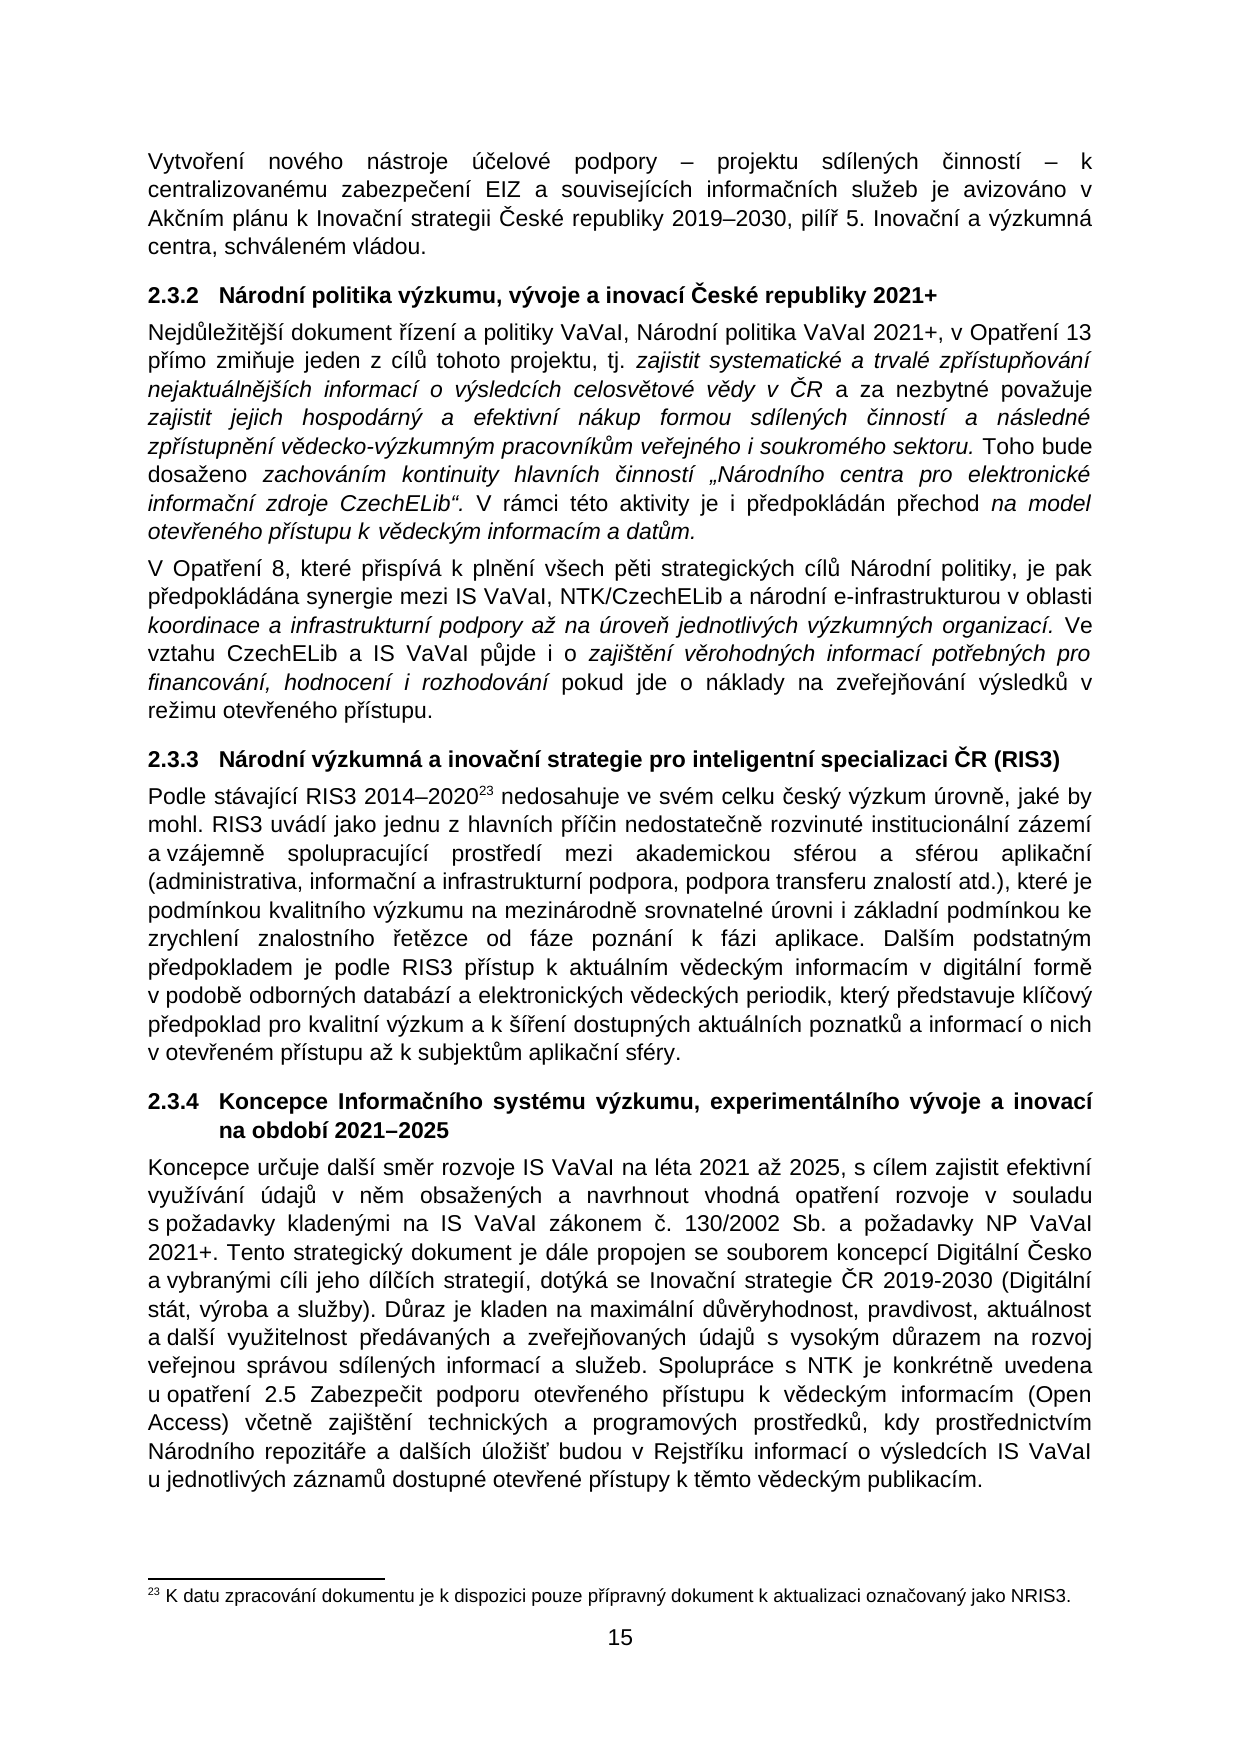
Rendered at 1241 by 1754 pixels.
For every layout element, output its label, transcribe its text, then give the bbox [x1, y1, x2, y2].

text V Opatření 8, které přispívá k plnění všech pěti strategických cílů Národní politiky, je pak předpokládána synergie mezi IS VaVaI, NTK/CzechELib a národní e-infrastrukturou v oblasti koordinace a infrastrukturní podpory až na úroveň jednotlivých výzkumných organizací. Ve vztahu CzechELib a IS VaVaI půjde i o zajištění věrohodných informací potřebných pro financování, hodnocení i rozhodování pokud jde o náklady na zveřejňování výsledků v režimu otevřeného přístupu. [148, 555, 1093, 723]
text Koncepce určuje další směr rozvoje IS VaVaI na léta 2021 až 2025, s cílem zajistit efektivní využívání údajů v něm obsažených a navrhnout vhodná opatření rozvoje v souladu s požadavky kladenými na IS VaVaI zákonem č. 130/2002 Sb. a požadavky NP VaVaI 2021+. Tento strategický dokument je dále propojen se souborem koncepcí Digitální Česko a vybranými cíli jeho dílčích strategií, dotýká se Inovační strategie ČR 2019-2030 (Digitální stát, výroba a služby). Důraz je kladen na maximální důvěryhodnost, pravdivost, aktuálnost a další využitelnost předávaných a zveřejňovaných údajů s vysokým důrazem na rozvoj veřejnou správou sdílených informací a služeb. Spolupráce s NTK je konkrétně uvedena u opatření 2.5 Zabezpečit podporu otevřeného přístupu k vědeckým informacím (Open Access) včetně zajištění technických a programových prostředků, kdy prostřednictvím Národního repozitáře a dalších úložišť budou v Rejstříku informací o výsledcích IS VaVaI u jednotlivých záznamů dostupné otevřené přístupy k těmto vědeckým publikacím. [148, 1153, 1093, 1493]
subtitle Národní výzkumná a inovační strategie pro inteligentní specializaci ČR (RIS3) [148, 746, 1093, 773]
text Nejdůležitější dokument řízení a politiky VaVaI, Národní politika VaVaI 2021+, v Opatření 13 přímo zmiňuje jeden z cílů tohoto projektu, tj. zajistit systematické a trvalé zpřístupňování nejaktuálnějších informací o výsledcích celosvětové vědy v ČR a za nezbytné považuje zajistit jejich hospodárný a efektivní nákup formou sdílených činností a následné zpřístupnění vědecko-výzkumným pracovníkům veřejného i soukromého sektoru. Toho bude dosaženo zachováním kontinuity hlavních činností „Národního centra pro elektronické informační zdroje CzechELib“. V rámci této aktivity je i předpokládán přechod na model otevřeného přístupu k vědeckým informacím a datům. [148, 319, 1093, 544]
subtitle Národní politika výzkumu, vývoje a inovací České republiky 2021+ [148, 282, 1093, 308]
subtitle Koncepce Informačního systému výzkumu, experimentálního vývoje a inovací na období 2021–2025 [148, 1088, 1093, 1143]
text Vytvoření nového nástroje účelové podpory – projektu sdílených činností – k centralizovanému zabezpečení EIZ a souvisejících informačních služeb je avizováno v Akčním plánu k Inovační strategii České republiky 2019–2030, pilíř 5. Inovační a výzkumná centra, schváleném vládou. [148, 148, 1093, 259]
text Podle stávající RIS3 2014–2020 nedosahuje ve svém celku český výzkum úrovně, jaké by mohl. RIS3 uvádí jako jednu z hlavních příčin nedostatečně rozvinuté institucionální zázemí a vzájemně spolupracující prostředí mezi akademickou sférou a sférou aplikační (administrativa, informační a infrastrukturní podpora, podpora transferu znalostí atd.), které je podmínkou kvalitního výzkumu na mezinárodně srovnatelné úrovni i základní podmínkou ke zrychlení znalostního řetězce od fáze poznání k fázi aplikace. Dalším podstatným předpokladem je podle RIS3 přístup k aktuálním vědeckým informacím v digitální formě v podobě odborných databází a elektronických vědeckých periodik, který představuje klíčový předpoklad pro kvalitní výzkum a k šíření dostupných aktuálních poznatků a informací o nich v otevřeném přístupu až k subjektům aplikační sféry. [148, 783, 1093, 1065]
